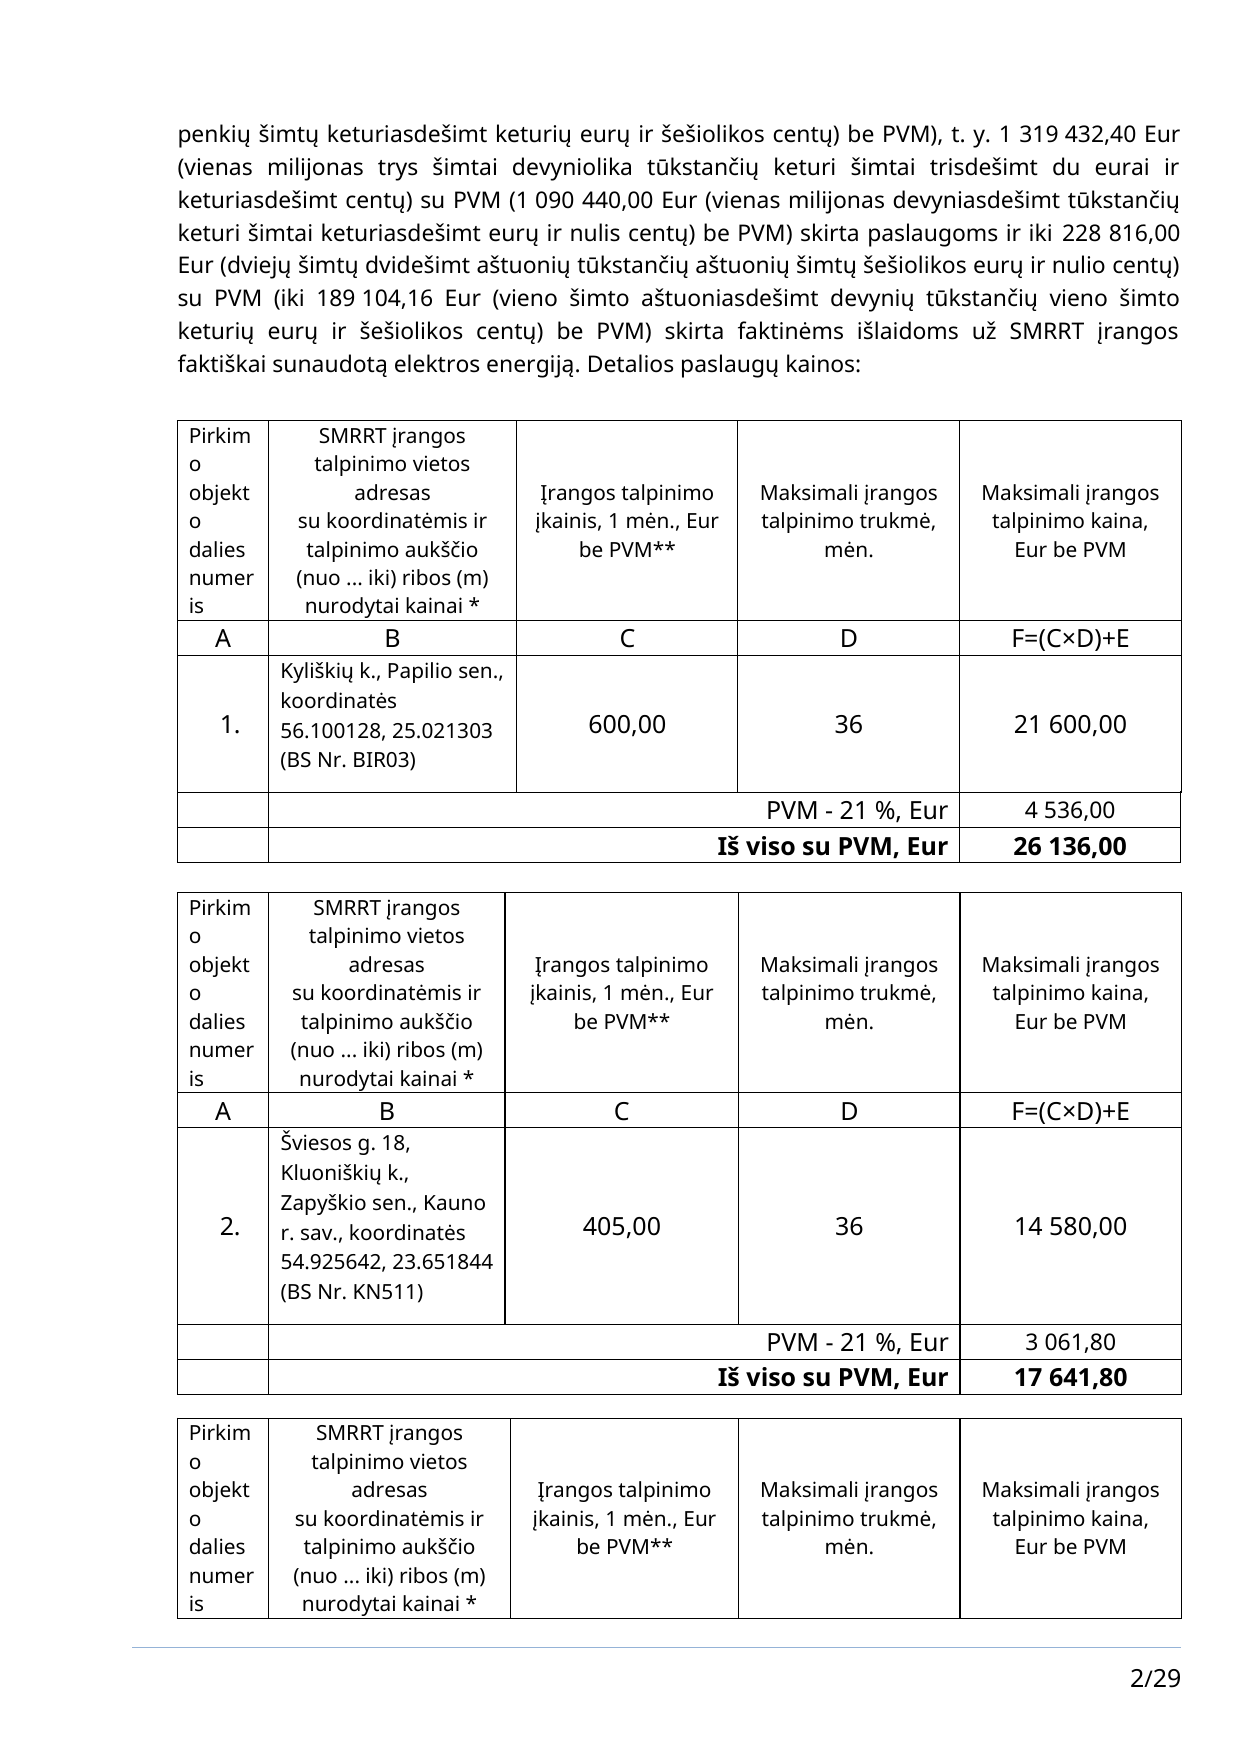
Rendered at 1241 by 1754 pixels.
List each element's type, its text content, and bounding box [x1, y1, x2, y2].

table_header Įrangos talpinimo įkainis, 1 mėn., Eur be PVM** [511, 1419, 738, 1618]
table_cell F=(C×D)+E [961, 1093, 1181, 1127]
table_cell C [506, 1093, 738, 1127]
table_header Maksimali įrangos talpinimo kaina, Eur be PVM [961, 893, 1181, 1092]
table_cell 600,00 [517, 656, 737, 792]
table_header Maksimali įrangos talpinimo kaina, Eur be PVM [960, 421, 1181, 620]
table_header Įrangos talpinimo įkainis, 1 mėn., Eur be PVM** [517, 421, 737, 620]
table_cell Iš viso su PVM, Eur [269, 828, 959, 862]
table_cell D [738, 621, 959, 655]
table_cell Šviesos g. 18, Kluoniškių k., Zapyškio sen., Kauno r. sav., koordinatės 54.925642, 23.651844 (BS Nr. KN511) [269, 1128, 504, 1323]
table_header Maksimali įrangos talpinimo trukmė, mėn. [739, 893, 959, 1092]
table_cell F=(C×D)+E [960, 621, 1181, 655]
table_header Maksimali įrangos talpinimo trukmė, mėn. [738, 421, 959, 620]
table_header SMRRT įrangos talpinimo vietos adresas su koordinatėmis ir talpinimo aukščio (nuo ... iki) ribos (m) nurodytai kainai * [269, 421, 516, 620]
table_cell C [517, 621, 737, 655]
table_cell 1. [178, 656, 268, 792]
table_cell [178, 828, 268, 862]
table_cell 2. [178, 1128, 268, 1323]
table_cell [178, 1360, 268, 1394]
table_cell PVM - 21 %, Eur [269, 793, 959, 827]
table_header Įrangos talpinimo įkainis, 1 mėn., Eur be PVM** [506, 893, 738, 1092]
table_cell PVM - 21 %, Eur [269, 1325, 959, 1359]
table_cell A [178, 621, 268, 655]
table_cell 17 641,80 [961, 1360, 1181, 1394]
table_cell Kyliškių k., Papilio sen., koordinatės 56.100128, 25.021303 (BS Nr. BIR03) [269, 656, 516, 792]
table_header Pirkimo objekto dalies numeris [178, 1419, 268, 1618]
table_cell D [739, 1093, 959, 1127]
table_header SMRRT įrangos talpinimo vietos adresas su koordinatėmis ir talpinimo aukščio (nuo ... iki) ribos (m) nurodytai kainai * [269, 893, 504, 1092]
table_header Maksimali įrangos talpinimo trukmė, mėn. [739, 1419, 959, 1618]
table_cell 21 600,00 [960, 656, 1181, 792]
table_header Pirkimo objekto dalies numeris [178, 893, 268, 1092]
table_cell 3 061,80 [961, 1325, 1181, 1359]
table_cell [178, 1325, 268, 1359]
table_header Maksimali įrangos talpinimo kaina, Eur be PVM [961, 1419, 1181, 1618]
table_cell 14 580,00 [961, 1128, 1181, 1323]
table_cell B [269, 621, 516, 655]
table_cell 405,00 [506, 1128, 738, 1323]
table_cell 36 [739, 1128, 959, 1323]
table_header Pirkimo objekto dalies numeris [178, 421, 268, 620]
table_header SMRRT įrangos talpinimo vietos adresas su koordinatėmis ir talpinimo aukščio (nuo ... iki) ribos (m) nurodytai kainai * [269, 1419, 510, 1618]
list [177, 118, 1180, 379]
table_cell 26 136,00 [960, 828, 1180, 862]
table_cell Iš viso su PVM, Eur [269, 1360, 959, 1394]
table_cell 4 536,00 [960, 793, 1180, 827]
table_cell [178, 793, 268, 827]
table_cell B [269, 1093, 504, 1127]
table_cell 36 [738, 656, 959, 792]
table_cell A [178, 1093, 268, 1127]
